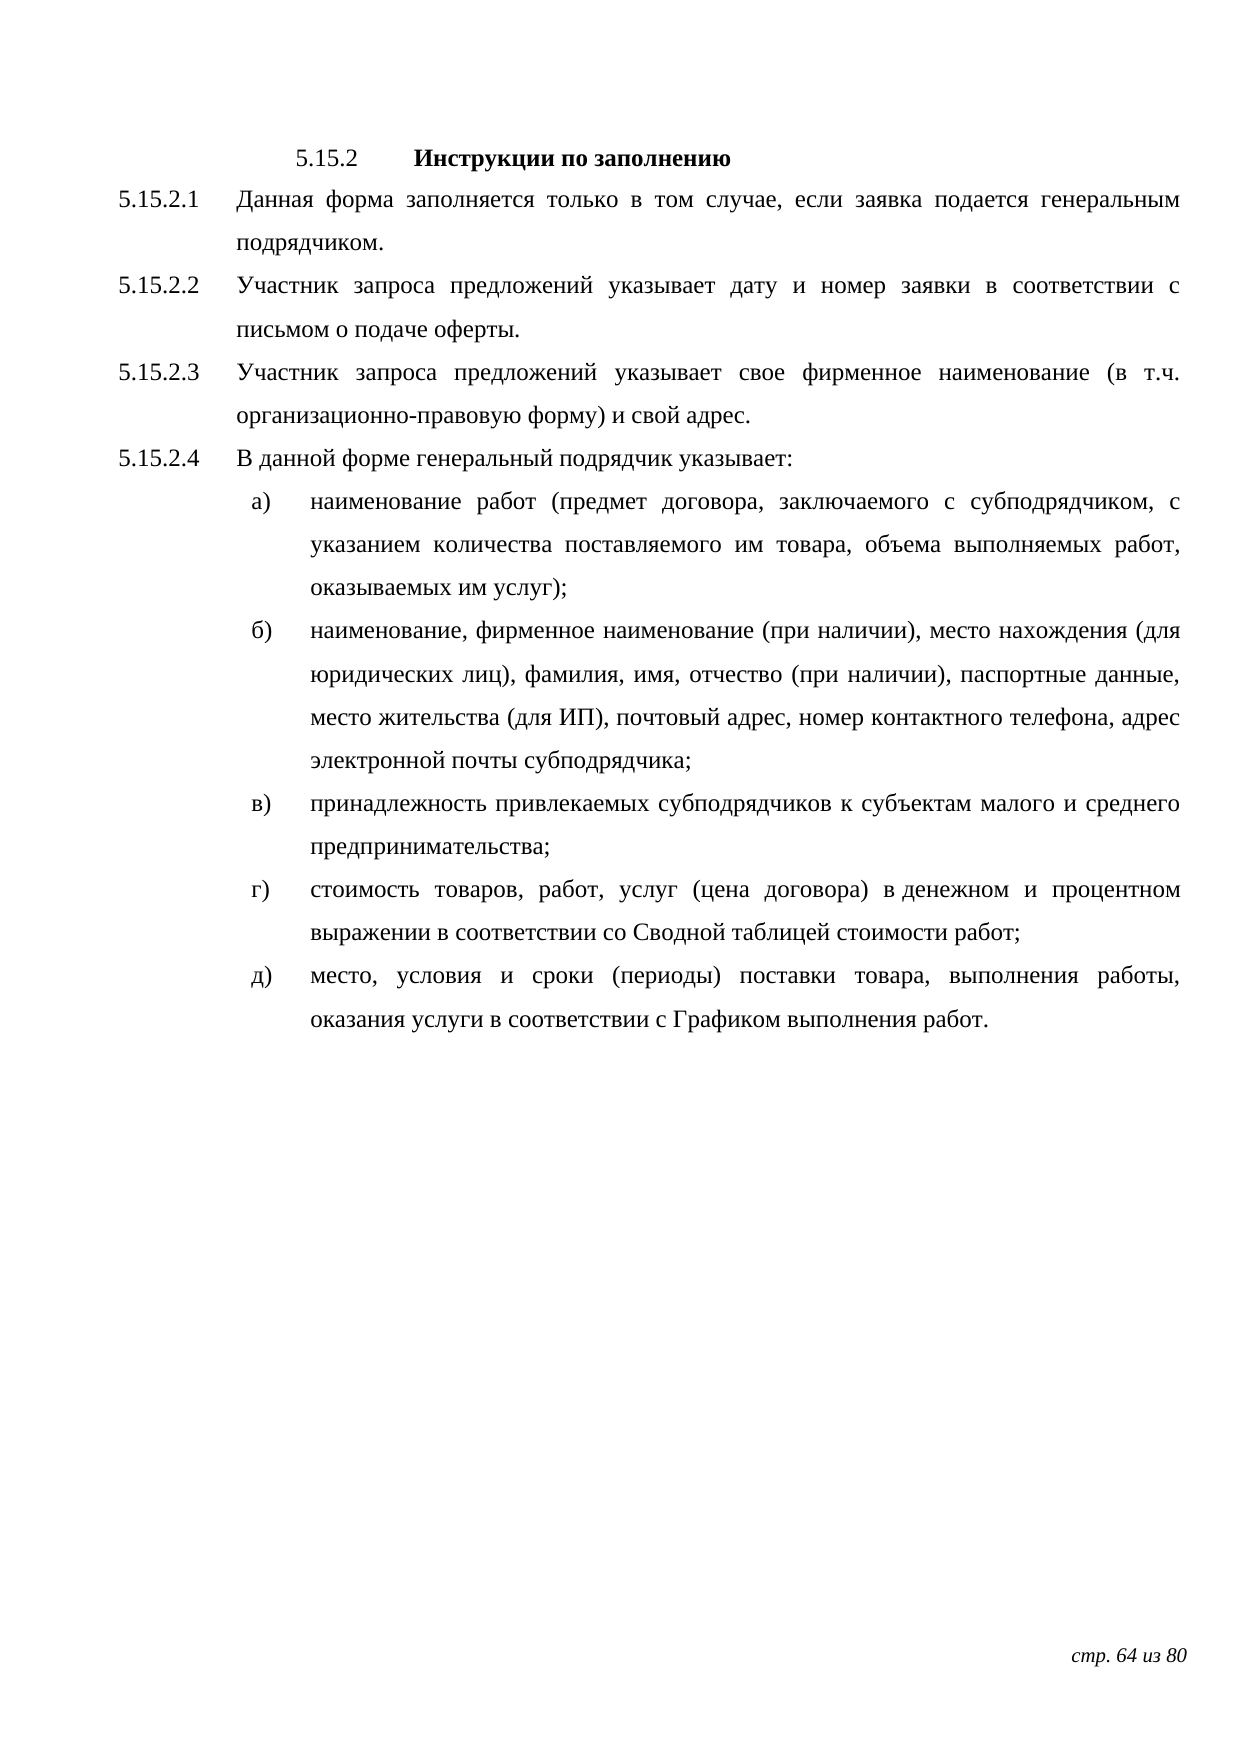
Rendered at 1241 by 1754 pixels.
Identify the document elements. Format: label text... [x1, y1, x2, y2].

text наименование работ (предмет договора, заключаемого с субподрядчиком, с указанием количества поставляемого им товара, объема выполняемых работ, оказываемых им услуг); [251, 486, 1181, 601]
text Участник запроса предложений указывает дату и номер заявки в соответствии с письмом о подаче оферты. [118, 271, 1181, 342]
text наименование, фирменное наименование (при наличии), место нахождения (для юридических лиц), фамилия, имя, отчество (при наличии), паспортные данные, место жительства (для ИП), почтовый адрес, номер контактного телефона, адрес электронной почты субподрядчика; [251, 616, 1181, 774]
text место, условия и сроки (периоды) поставки товара, выполнения работы, оказания услуги в соответствии с Графиком выполнения работ. [251, 961, 1181, 1032]
text Данная форма заполняется только в том случае, если заявка подается генеральным подрядчиком. [118, 184, 1181, 256]
text Инструкции по заполнению [236, 143, 1181, 172]
text В данной форме генеральный подрядчик указывает: [118, 443, 1181, 472]
text Участник запроса предложений указывает свое фирменное наименование (в т.ч. организационно-правовую форму) и свой адрес. [118, 357, 1181, 429]
text стоимость товаров, работ, услуг (цена договора) в денежном и процентном выражении в соответствии со Сводной таблицей стоимости работ; [251, 874, 1181, 946]
text принадлежность привлекаемых субподрядчиков к субъектам малого и среднего предпринимательства; [251, 788, 1181, 860]
